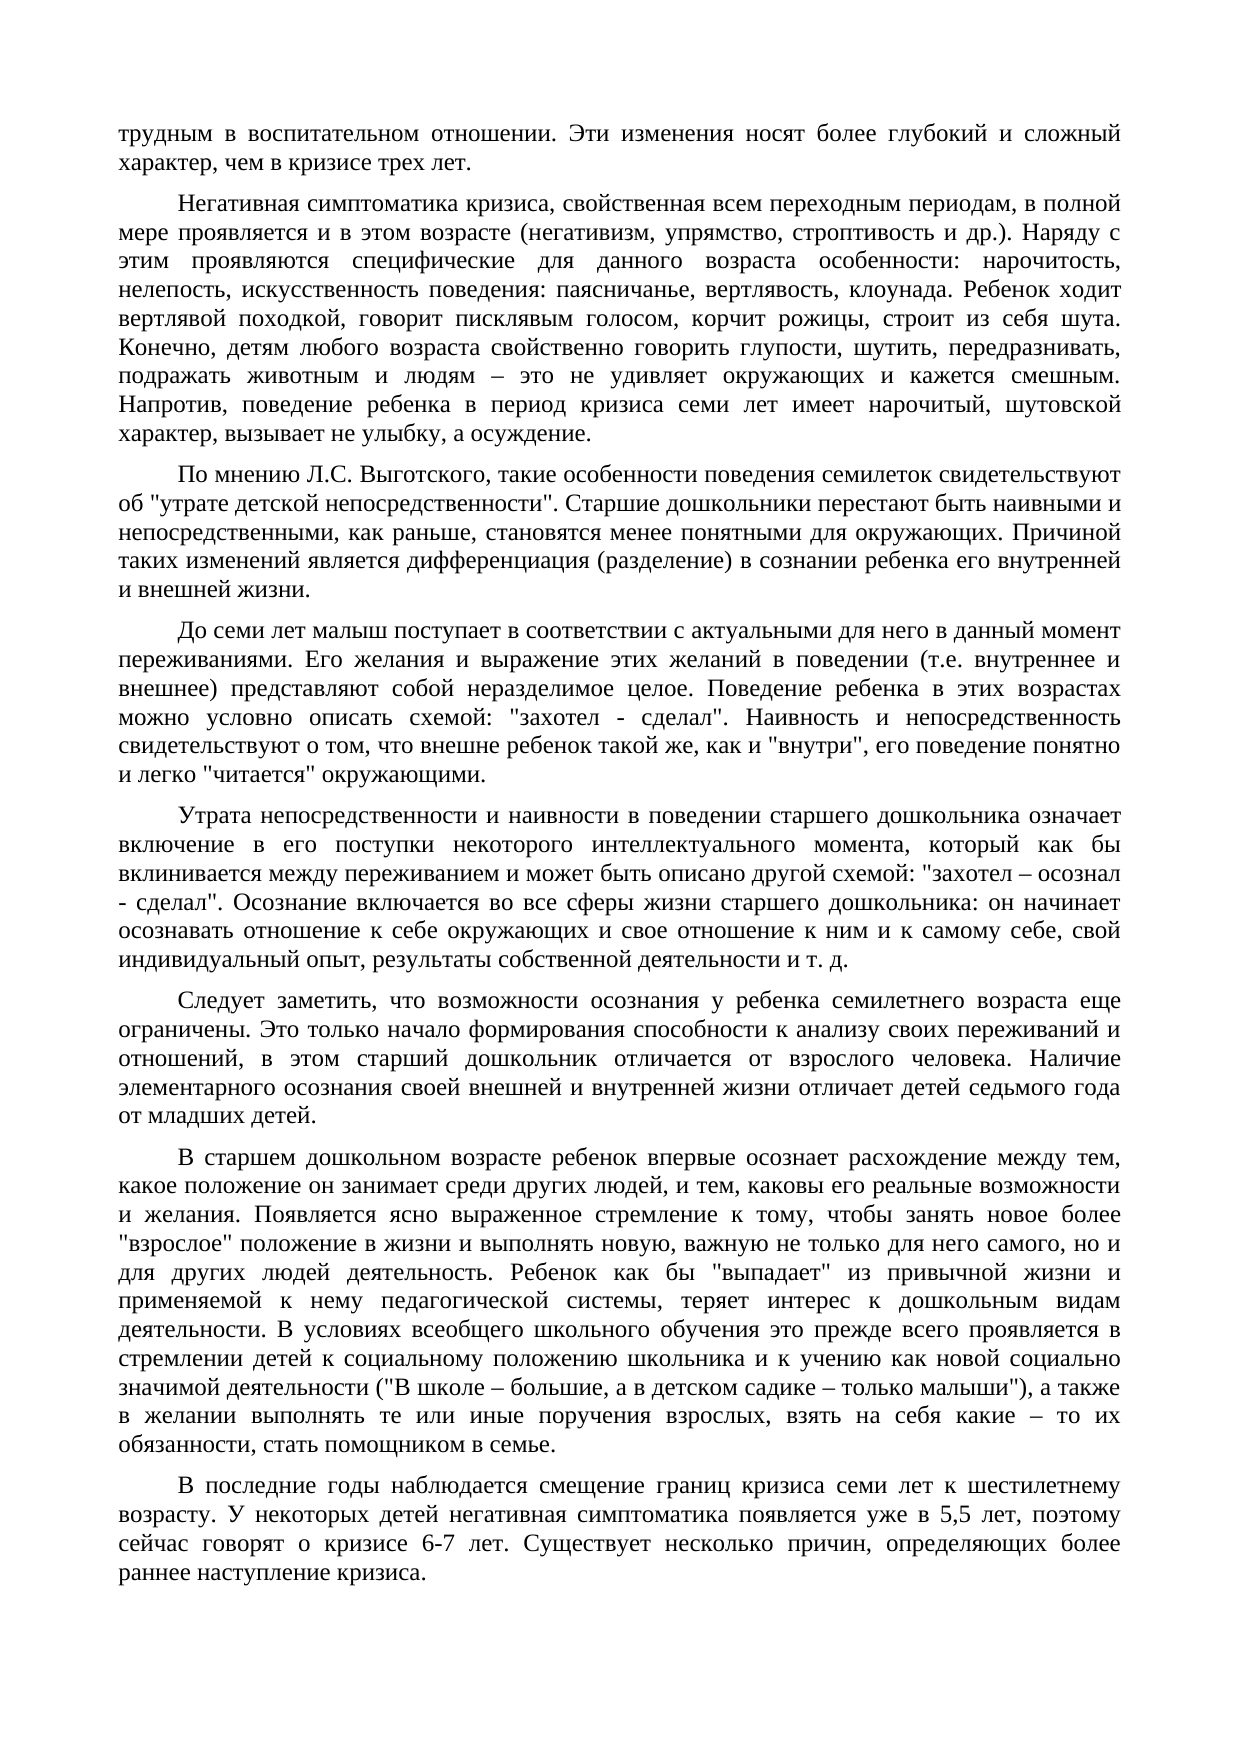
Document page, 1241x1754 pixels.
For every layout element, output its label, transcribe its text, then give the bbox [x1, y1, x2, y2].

text Утрата непосредственности и наивности в поведении старшего дошкольника означает включение в его поступки некоторого интеллектуального момента, который как бы вклинивается между переживанием и может быть описано другой схемой: "захотел – осознал - сделал". Осознание включается во все сферы жизни старшего дошкольника: он начинает осознавать отношение к себе окружающих и свое отношение к ним и к самому себе, свой индивидуальный опыт, результаты собственной деятельности и т. д. [118, 801, 1122, 973]
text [118, 118, 1122, 176]
text По мнению Л.С. Выготского, такие особенности поведения семилеток свидетельствуют об "утрате детской непосредственности". Старшие дошкольники перестают быть наивными и непосредственными, как раньше, становятся менее понятными для окружающих. Причиной таких изменений является дифференциация (разделение) в сознании ребенка его внутренней и внешней жизни. [118, 459, 1122, 603]
text Следует заметить, что возможности осознания у ребенка семилетнего возраста еще ограничены. Это только начало формирования способности к анализу своих переживаний и отношений, в этом старший дошкольник отличается от взрослого человека. Наличие элементарного осознания своей внешней и внутренней жизни отличает детей седьмого года от младших детей. [118, 986, 1122, 1129]
text В старшем дошкольном возрасте ребенок впервые осознает расхождение между тем, какое положение он занимает среди других людей, и тем, каковы его реальные возможности и желания. Появляется ясно выраженное стремление к тому, чтобы занять новое более "взрослое" положение в жизни и выполнять новую, важную не только для него самого, но и для других людей деятельность. Ребенок как бы "выпадает" из привычной жизни и применяемой к нему педагогической системы, теряет интерес к дошкольным видам деятельности. В условиях всеобщего школьного обучения это прежде всего проявляется в стремлении детей к социальному положению школьника и к учению как новой социально значимой деятельности ("В школе – большие, а в детском садике – только малыши"), а также в желании выполнять те или иные поручения взрослых, взять на себя какие – то их обязанности, стать помощником в семье. [118, 1142, 1122, 1458]
text До семи лет малыш поступает в соответствии с актуальными для него в данный момент переживаниями. Его желания и выражение этих желаний в поведении (т.е. внутреннее и внешнее) представляют собой неразделимое целое. Поведение ребенка в этих возрастах можно условно описать схемой: "захотел - сделал". Наивность и непосредственность свидетельствуют о том, что внешне ребенок такой же, как и "внутри", его поведение понятно и легко "читается" окружающими. [118, 616, 1122, 788]
text В последние годы наблюдается смещение границ кризиса семи лет к шестилетнему возрасту. У некоторых детей негативная симптоматика появляется уже в 5,5 лет, поэтому сейчас говорят о кризисе 6-7 лет. Существует несколько причин, определяющих более раннее наступление кризиса. [118, 1471, 1122, 1586]
text Негативная симптоматика кризиса, свойственная всем переходным периодам, в полной мере проявляется и в этом возрасте (негативизм, упрямство, строптивость и др.). Наряду с этим проявляются специфические для данного возраста особенности: нарочитость, нелепость, искусственность поведения: паясничанье, вертлявость, клоунада. Ребенок ходит вертлявой походкой, говорит писклявым голосом, корчит рожицы, строит из себя шута. Конечно, детям любого возраста свойственно говорить глупости, шутить, передразнивать, подражать животным и людям – это не удивляет окружающих и кажется смешным. Напротив, поведение ребенка в период кризиса семи лет имеет нарочитый, шутовской характер, вызывает не улыбку, а осуждение. [118, 188, 1122, 447]
